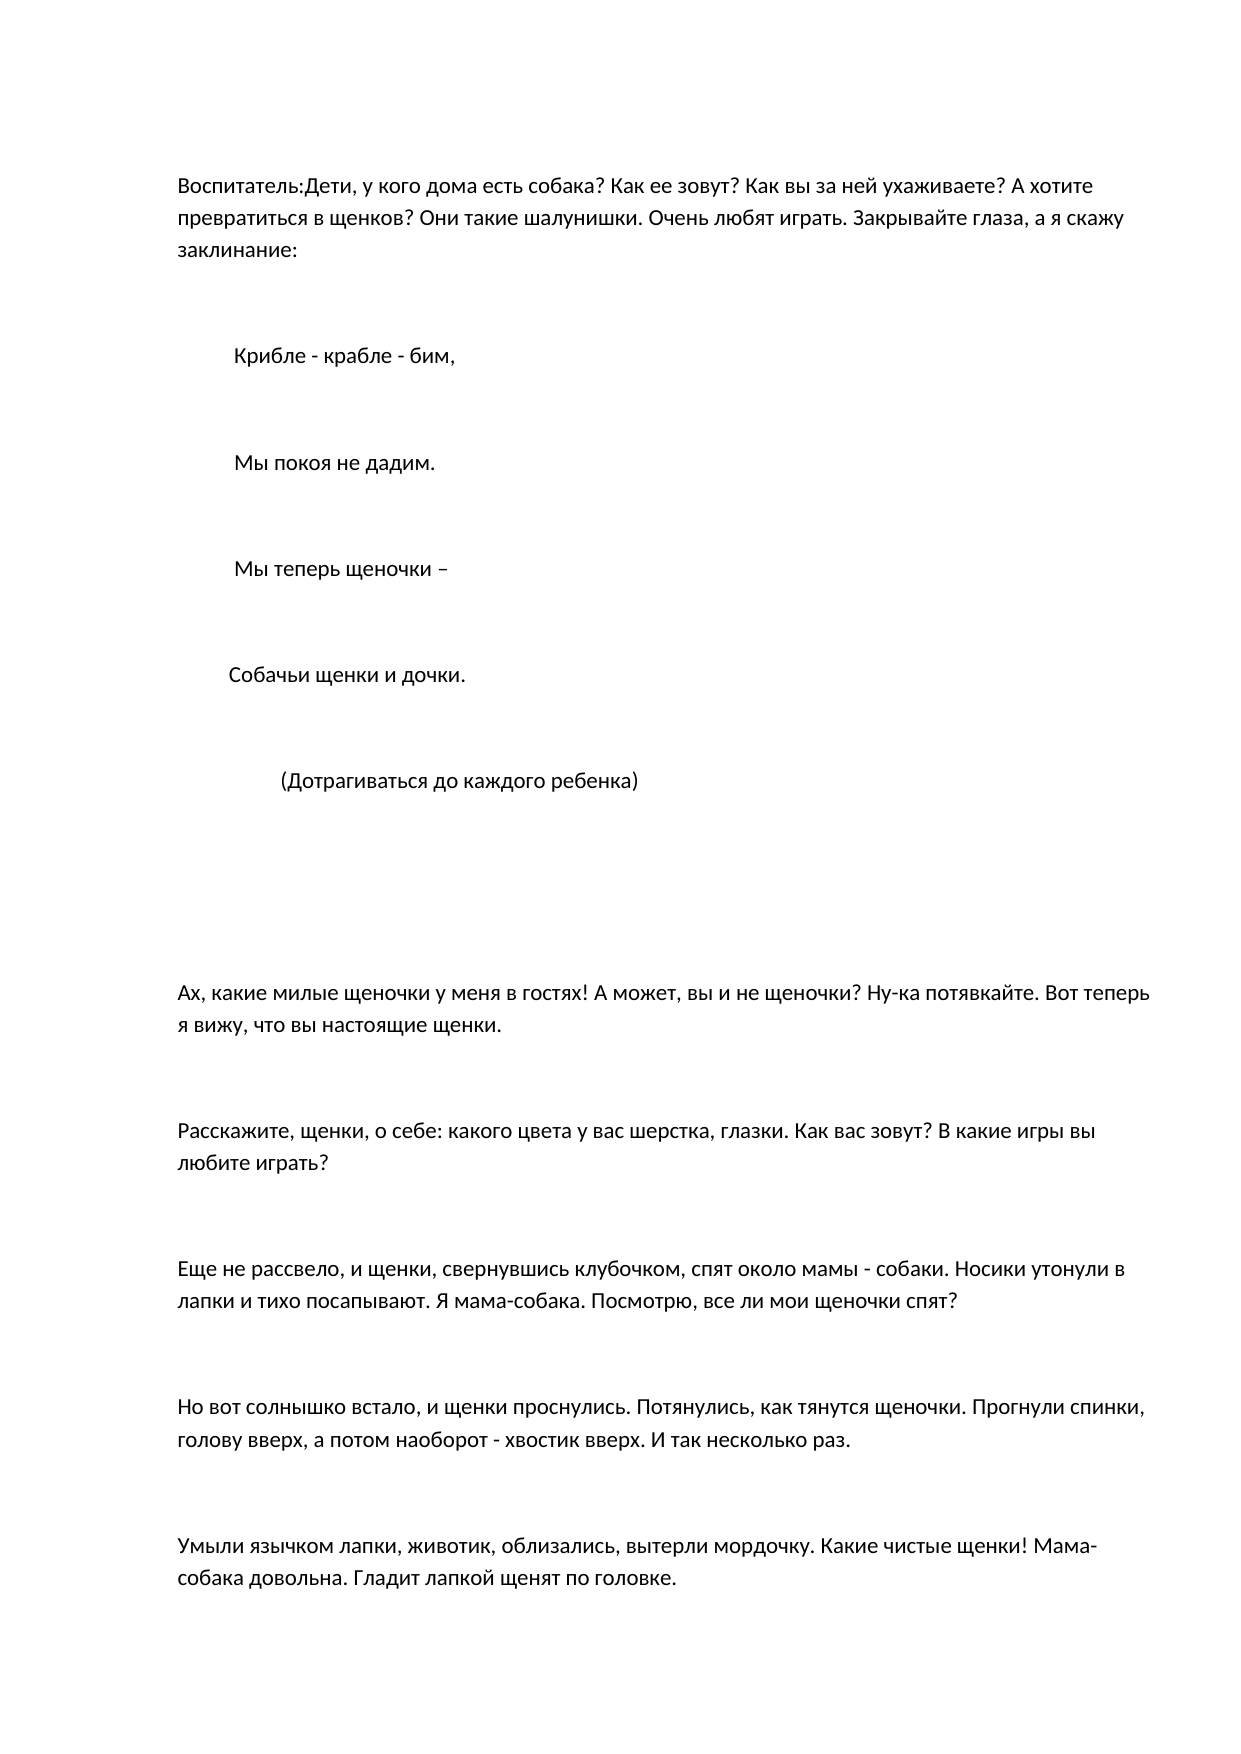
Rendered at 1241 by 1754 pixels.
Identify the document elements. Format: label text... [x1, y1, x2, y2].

text Воспитатель:Дети, у кого дома есть собака? Как ее зовут? Как вы за ней ухаживаете? А хотите превратиться в щенков? Они такие шалунишки. Очень любят играть. Закрывайте глаза, а я скажу заклинание: [177, 171, 1152, 263]
text Расскажите, щенки, о себе: какого цвета у вас шерстка, глазки. Как вас зовут? В какие игры вы любите играть? [177, 1116, 1152, 1176]
text Умыли язычком лапки, животик, облизались, вытерли мордочку. Какие чистые щенки! Мама-собака довольна. Гладит лапкой щенят по головке. [177, 1531, 1152, 1591]
text Крибле - крабле - бим, [177, 342, 1152, 369]
text Мы покоя не дадим. [177, 448, 1152, 476]
text Ах, какие милые щеночки у меня в гостях! А может, вы и не щеночки? Ну-ка потявкайте. Вот теперь я вижу, что вы настоящие щенки. [177, 978, 1152, 1038]
text Еще не рассвело, и щенки, свернувшись клубочком, спят около мамы - собаки. Носики утонули в лапки и тихо посапывают. Я мама-собака. Посмотрю, все ли мои щеночки спят? [177, 1254, 1152, 1314]
text Но вот солнышко встало, и щенки проснулись. Потянулись, как тянутся щеночки. Прогнули спинки, голову вверх, а потом наоборот - хвостик вверх. И так несколько раз. [177, 1392, 1152, 1453]
text Собачьи щенки и дочки. [177, 660, 1152, 688]
text Мы теперь щеночки – [177, 554, 1152, 582]
text (Дотрагиваться до каждого ребенка) [177, 766, 1152, 794]
